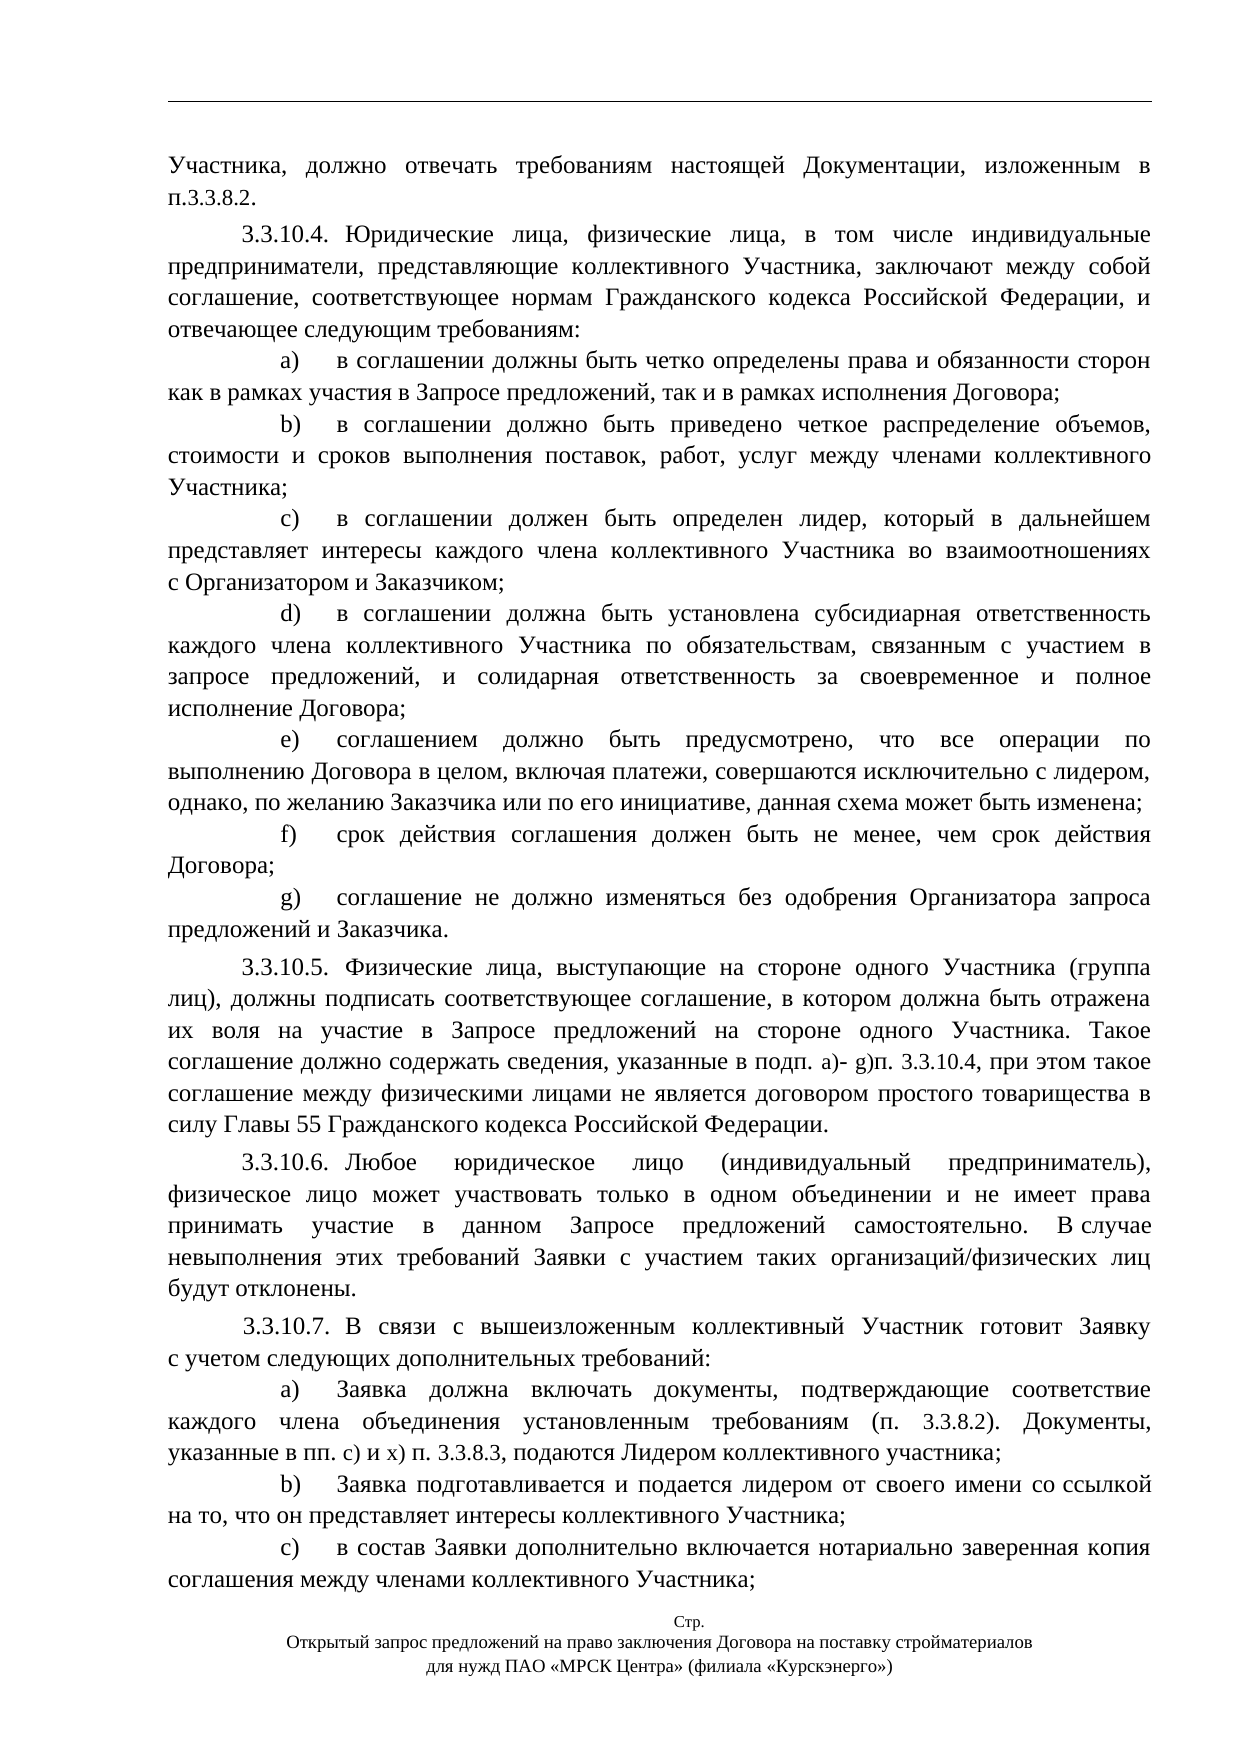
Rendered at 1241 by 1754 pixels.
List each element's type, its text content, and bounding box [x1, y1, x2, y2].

list Физические лица, выступающие на стороне одного Участника (группа лиц), должны подписать соответствующее соглашение, в котором должна быть отражена их воля на участие в Запросе предложений на стороне одного Участника. Такое соглашение должно содержать сведения, указанные в подп. a)- g)п. 3.3.10.4, при этом такое соглашение между физическими лицами не является договором простого товарищества в силу Главы 55 Гражданского кодекса Российской Федерации. [168, 952, 1152, 1138]
list В связи с вышеизложенным коллективный Участник готовит Заявку с учетом следующих дополнительных требований: [168, 1311, 1152, 1372]
list соглашением должно быть предусмотрено, что все операции по выполнению Договора в целом, включая платежи, совершаются исключительно с лидером, однако, по желанию Заказчика или по его инициативе, данная схема может быть изменена; [168, 724, 1152, 816]
list Юридические лица, физические лица, в том числе индивидуальные предприниматели, представляющие коллективного Участника, заключают между собой соглашение, соответствующее нормам Гражданского кодекса Российской Федерации, и отвечающее следующим требованиям: [168, 219, 1152, 343]
list соглашение не должно изменяться без одобрения Организатора запроса предложений и Заказчика. [168, 882, 1152, 942]
list срок действия соглашения должен быть не менее, чем срок действия Договора; [168, 819, 1152, 879]
list в состав Заявки дополнительно включается нотариально заверенная копия соглашения между членами коллективного Участника; [168, 1532, 1152, 1592]
list в соглашении должна быть установлена субсидиарная ответственность каждого члена коллективного Участника по обязательствам, связанным с участием в запросе предложений, и солидарная ответственность за своевременное и полное исполнение Договора; [168, 598, 1152, 722]
list в соглашении должны быть четко определены права и обязанности сторон как в рамках участия в Запросе предложений, так и в рамках исполнения Договора; [168, 346, 1152, 406]
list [168, 150, 1152, 210]
list в соглашении должен быть определен лидер, который в дальнейшем представляет интересы каждого члена коллективного Участника во взаимоотношениях с Организатором и Заказчиком; [168, 503, 1152, 595]
list Любое юридическое лицо (индивидуальный предприниматель), физическое лицо может участвовать только в одном объединении и не имеет права принимать участие в данном Запросе предложений самостоятельно. В случае невыполнения этих требований Заявки с участием таких организаций/физических лиц будут отклонены. [168, 1147, 1152, 1302]
list в соглашении должно быть приведено четкое распределение объемов, стоимости и сроков выполнения поставок, работ, услуг между членами коллективного Участника; [168, 409, 1152, 501]
list Заявка должна включать документы, подтверждающие соответствие каждого члена объединения установленным требованиям (п. 3.3.8.2). Документы, указанные в пп. с) и х) п. 3.3.8.3, подаются Лидером коллективного участника; [168, 1374, 1152, 1466]
list Заявка подготавливается и подается лидером от своего имени со ссылкой на то, что он представляет интересы коллективного Участника; [168, 1469, 1152, 1529]
